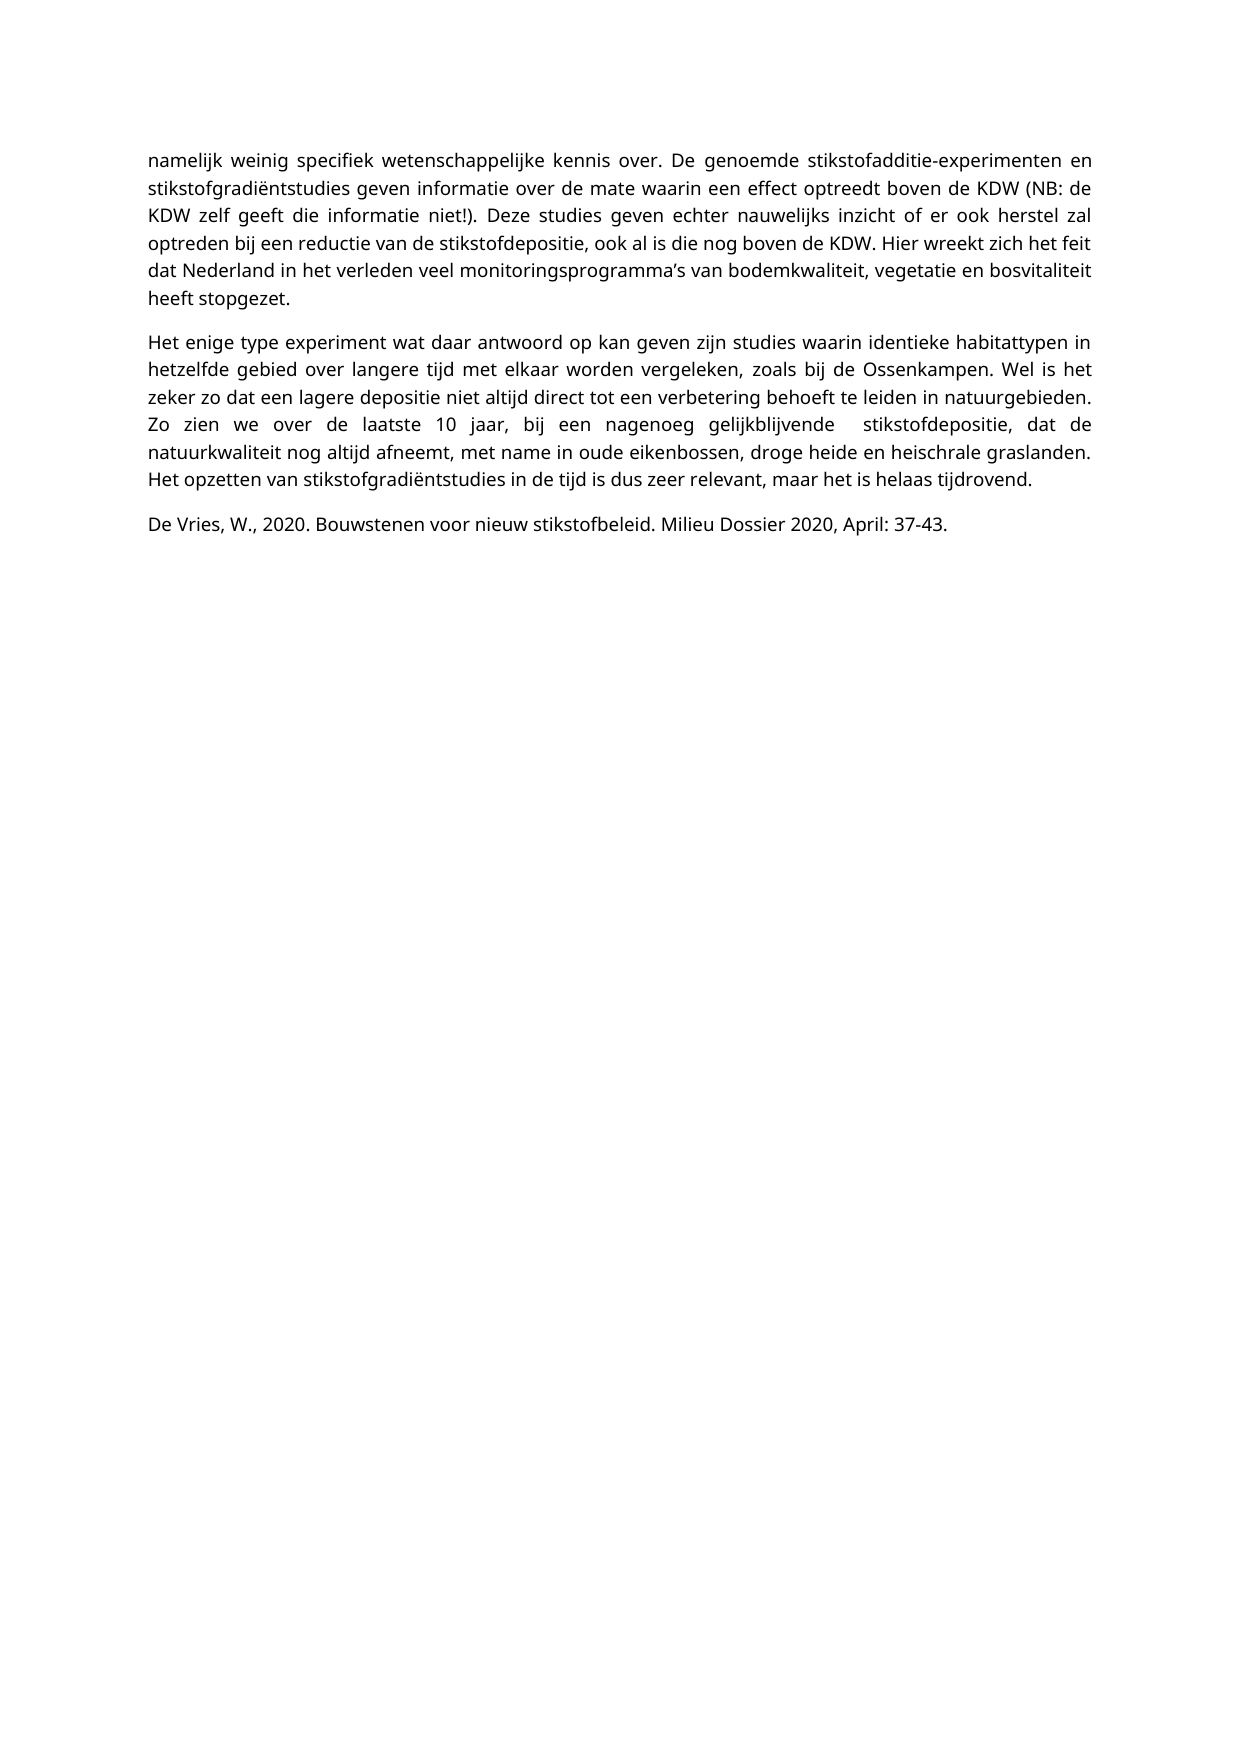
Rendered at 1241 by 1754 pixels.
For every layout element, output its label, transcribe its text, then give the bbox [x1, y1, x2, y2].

text Het enige type experiment wat daar antwoord op kan geven zijn studies waarin identieke habitattypen in hetzelfde gebied over langere tijd met elkaar worden vergeleken, zoals bij de Ossenkampen. Wel is het zeker zo dat een lagere depositie niet altijd direct tot een verbetering behoeft te leiden in natuurgebieden. Zo zien we over de laatste 10 jaar, bij een nagenoeg gelijkblijvende stikstofdepositie, dat de natuurkwaliteit nog altijd afneemt, met name in oude eikenbossen, droge heide en heischrale graslanden. Het opzetten van stikstofgradiëntstudies in de tijd is dus zeer relevant, maar het is helaas tijdrovend. [148, 329, 1093, 492]
text De Vries, W., 2020. Bouwstenen voor nieuw stikstofbeleid. Milieu Dossier 2020, April: 37-43. [148, 511, 1093, 536]
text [148, 148, 1093, 311]
